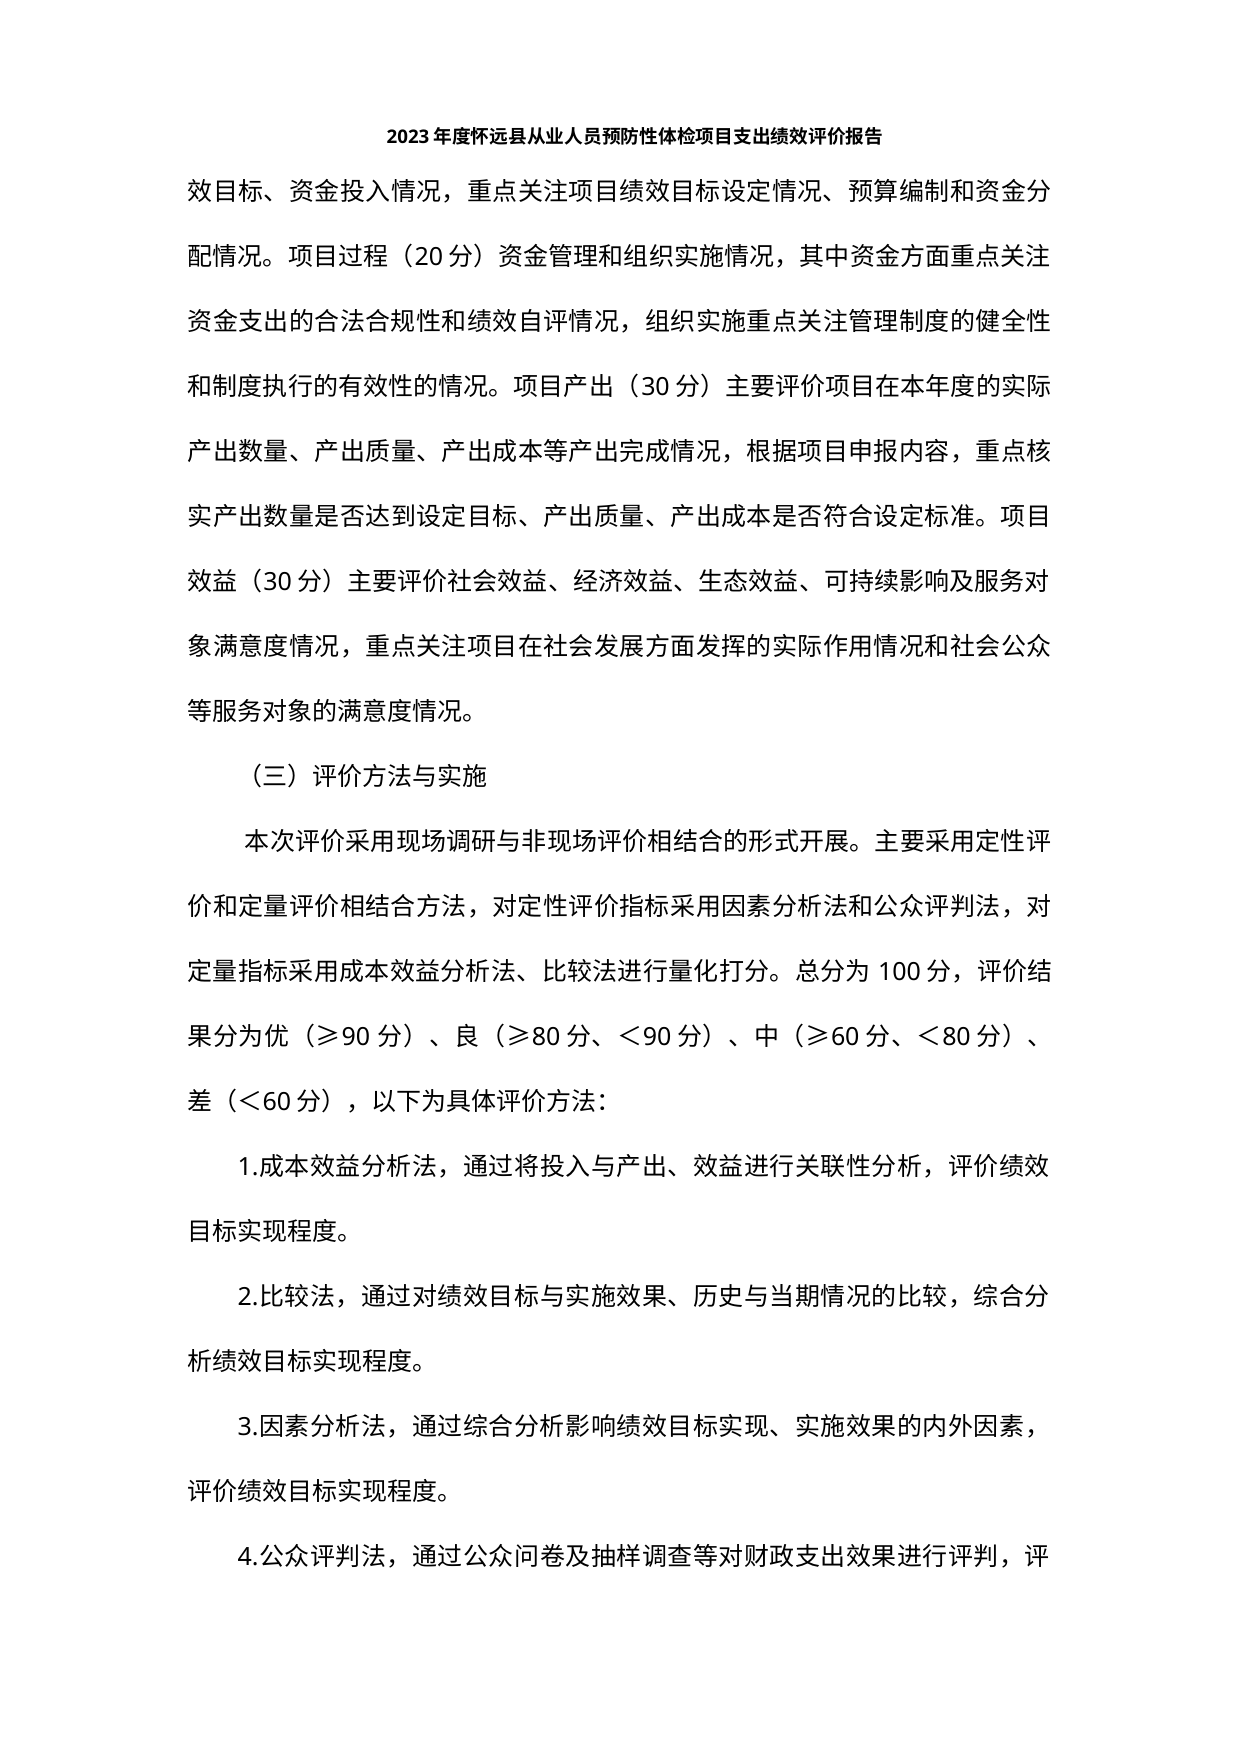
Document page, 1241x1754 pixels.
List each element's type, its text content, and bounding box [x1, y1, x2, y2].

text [187, 157, 1053, 742]
text （三）评价方法与实施 [187, 742, 1053, 807]
text 1.成本效益分析法，通过将投入与产出、效益进行关联性分析，评价绩效目标实现程度。 [187, 1132, 1053, 1262]
text 本次评价采用现场调研与非现场评价相结合的形式开展。主要采用定性评价和定量评价相结合方法，对定性评价指标采用因素分析法和公众评判法，对定量指标采用成本效益分析法、比较法进行量化打分。总分为100分，评价结果分为优（≥90 分）、良（≥80分、＜90分）、中（≥60分、＜80分）、差（＜60分），以下为具体评价方法： [187, 807, 1053, 1132]
text 2.比较法，通过对绩效目标与实施效果、历史与当期情况的比较，综合分析绩效目标实现程度。 [187, 1262, 1053, 1392]
text 3.因素分析法，通过综合分析影响绩效目标实现、实施效果的内外因素，评价绩效目标实现程度。 [187, 1392, 1053, 1522]
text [187, 1522, 1053, 1587]
